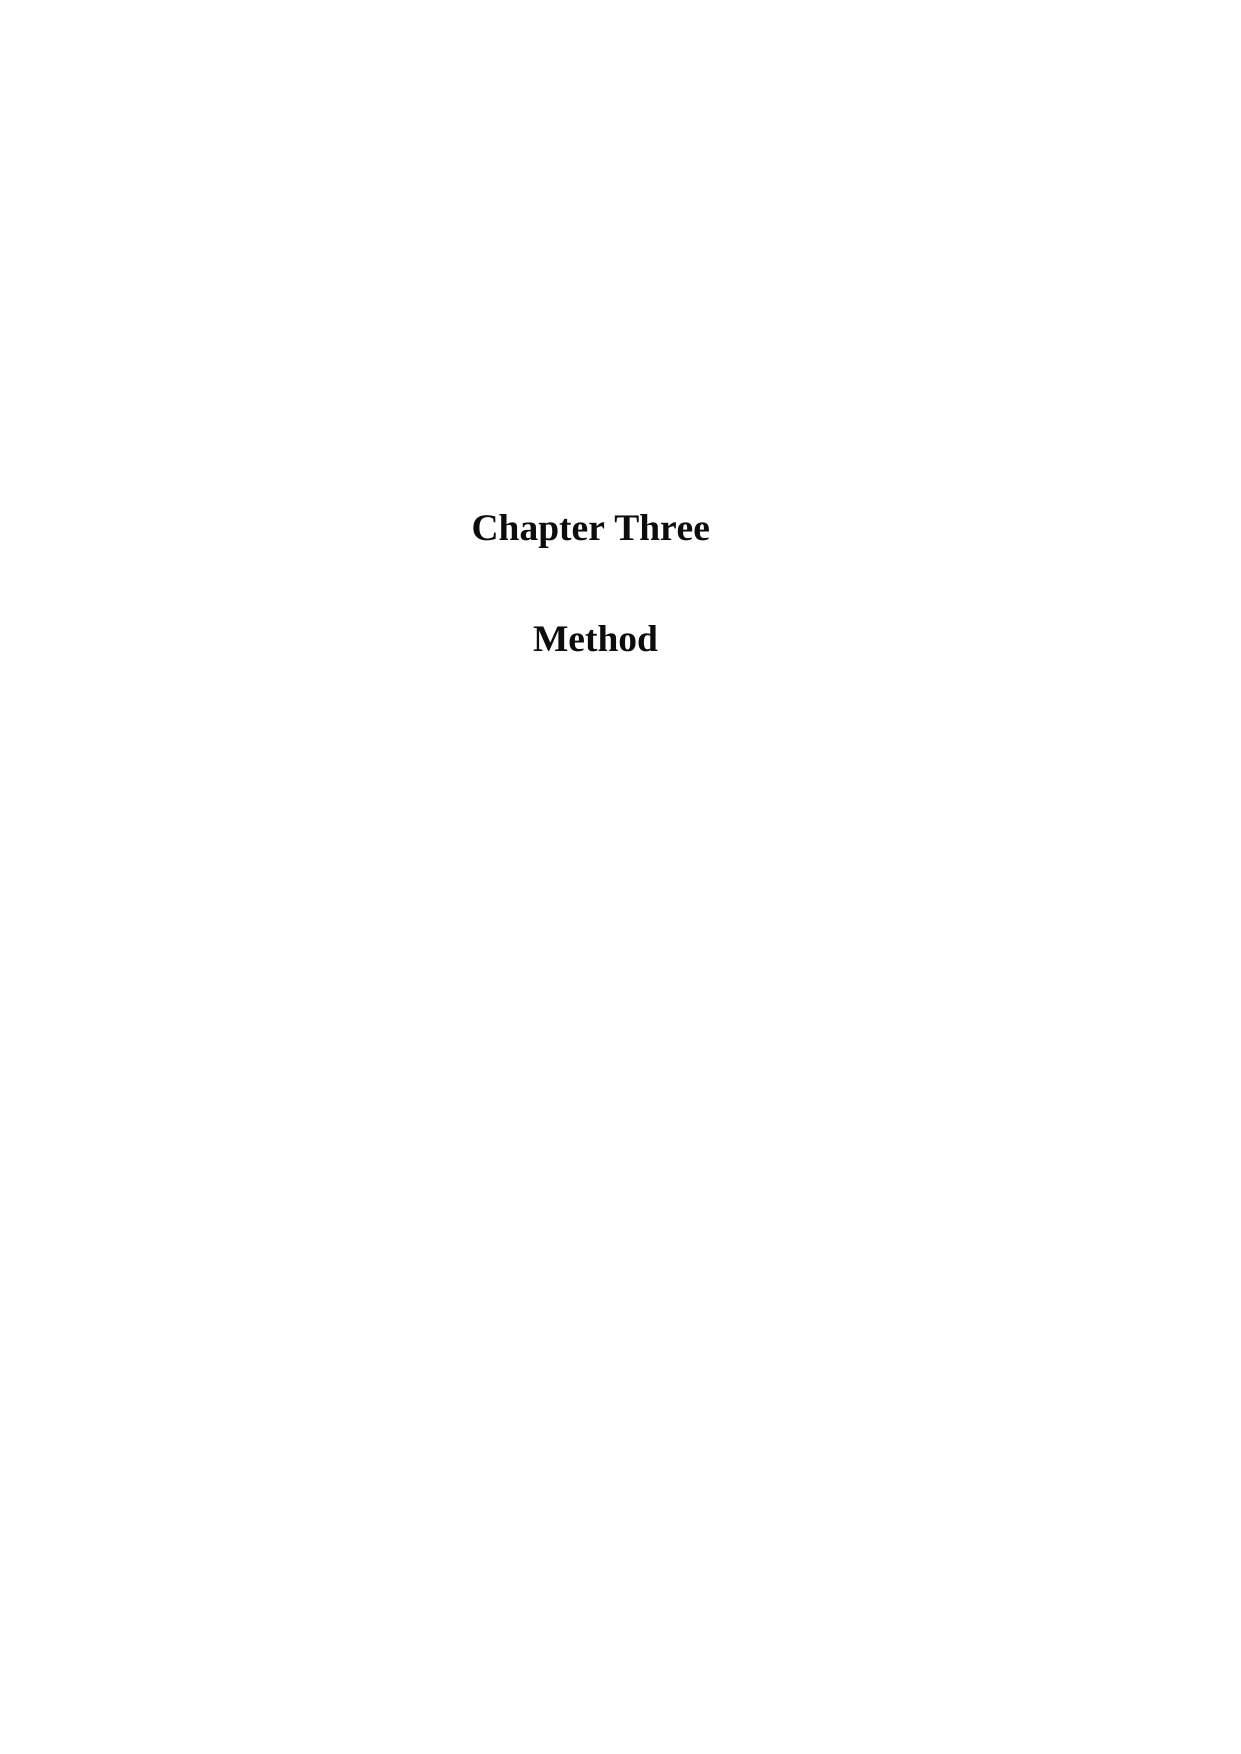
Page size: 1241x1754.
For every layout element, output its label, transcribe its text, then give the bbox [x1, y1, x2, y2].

text Chapter Three [177, 506, 1004, 549]
text Method [177, 617, 1004, 660]
